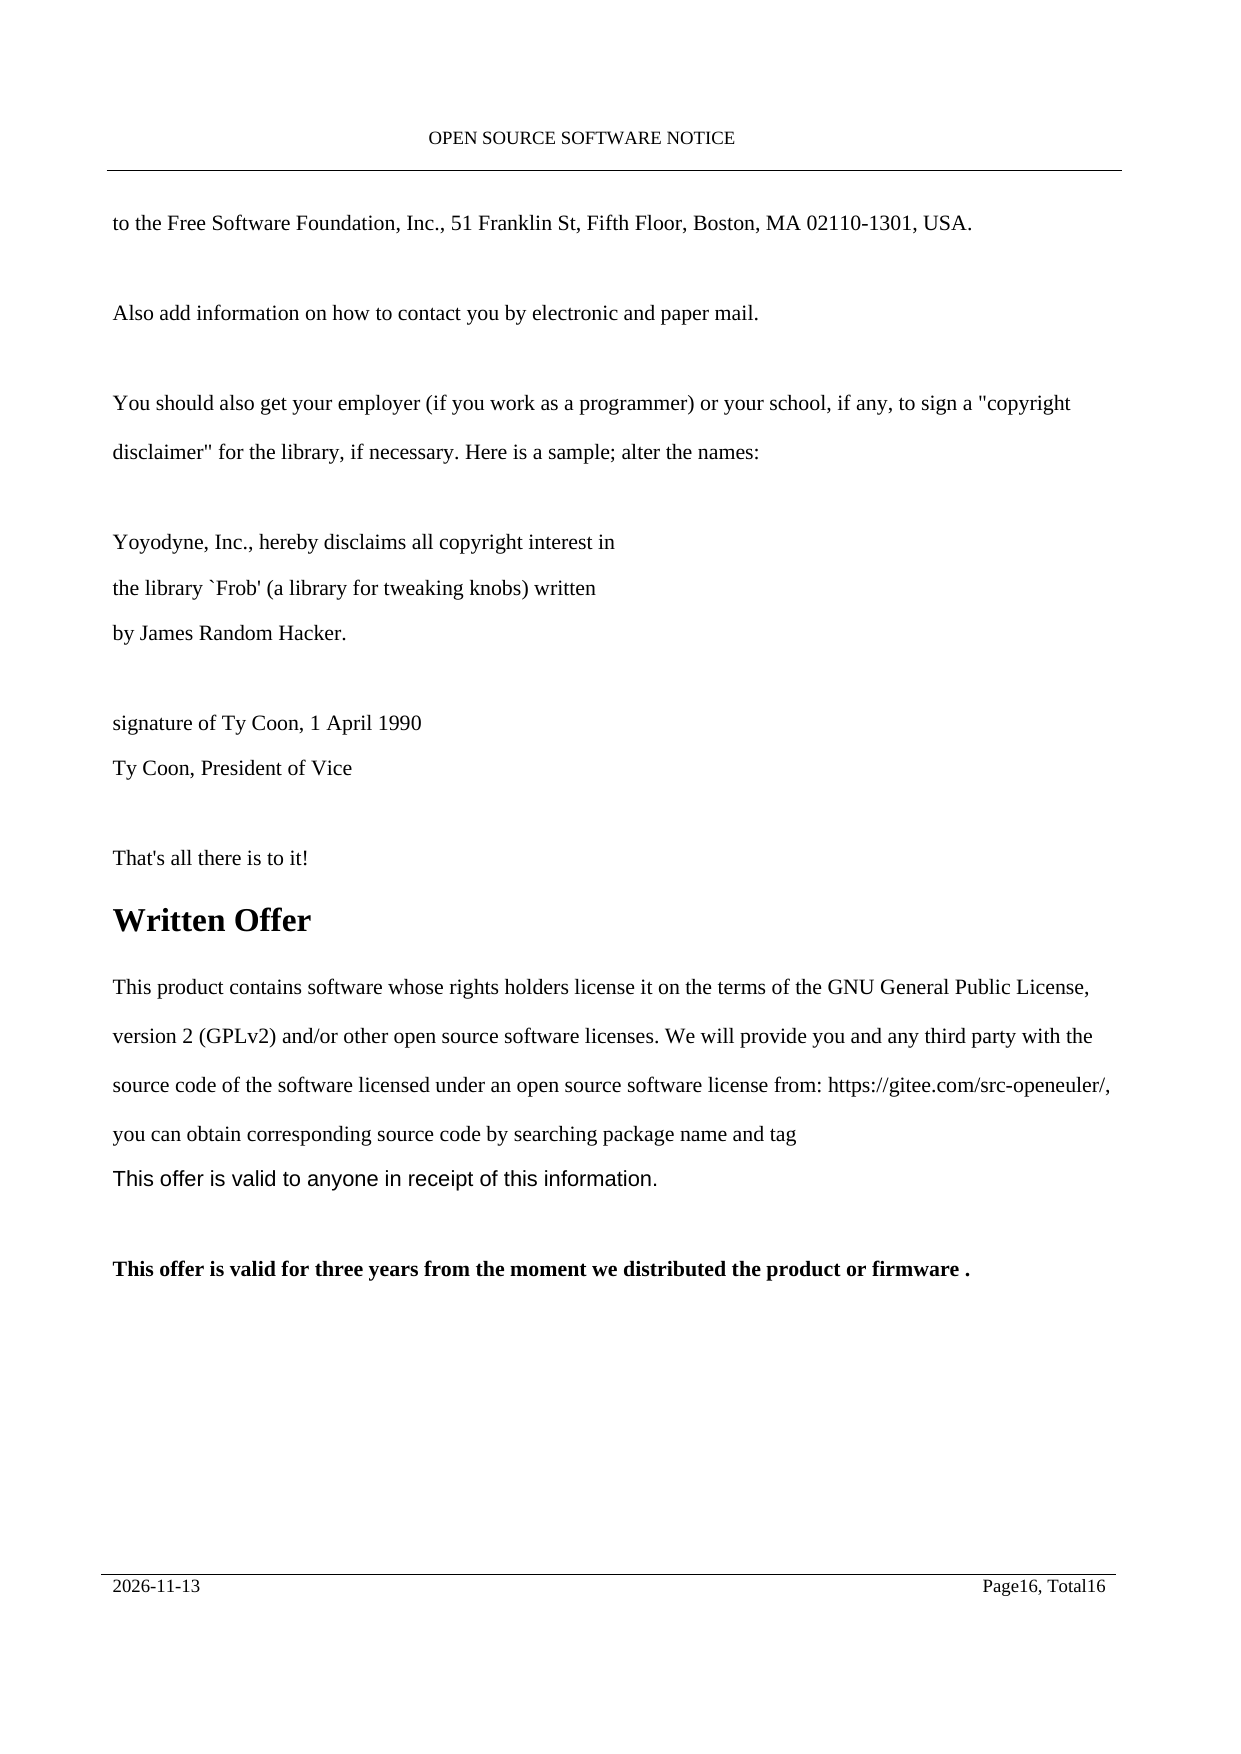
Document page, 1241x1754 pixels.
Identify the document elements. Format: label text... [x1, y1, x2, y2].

text You should also get your employer (if you work as a programmer) or your school, if any, to sign a "copyright disclaimer" for the library, if necessary. Here is a sample; alter the names: [112, 387, 1128, 468]
text by James Random Hacker. [112, 616, 1128, 648]
text Ty Coon, President of Vice [112, 751, 1128, 784]
text This offer is valid to anyone in receipt of this information. [112, 1162, 1128, 1194]
text That's all there is to it! [112, 841, 1128, 874]
text Written Offer [112, 887, 1128, 952]
text This offer is valid for three years from the moment we distributed the product or firmware . [112, 1252, 1128, 1285]
text Yoyodyne, Inc., hereby disclaims all copyright interest in [112, 526, 1128, 558]
text This product contains software whose rights holders license it on the terms of the GNU General Public License, version 2 (GPLv2) and/or other open source software licenses. We will provide you and any third party with the source code of the software licensed under an open source software license from: https://gitee.com/src-openeuler/, you can obtain corresponding source code by searching package name and tag [112, 971, 1128, 1149]
text Also add information on how to contact you by electronic and paper mail. [112, 297, 1128, 329]
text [112, 206, 1128, 239]
text signature of Ty Coon, 1 April 1990 [112, 706, 1128, 739]
text the library `Frob' (a library for tweaking knobs) written [112, 571, 1128, 603]
